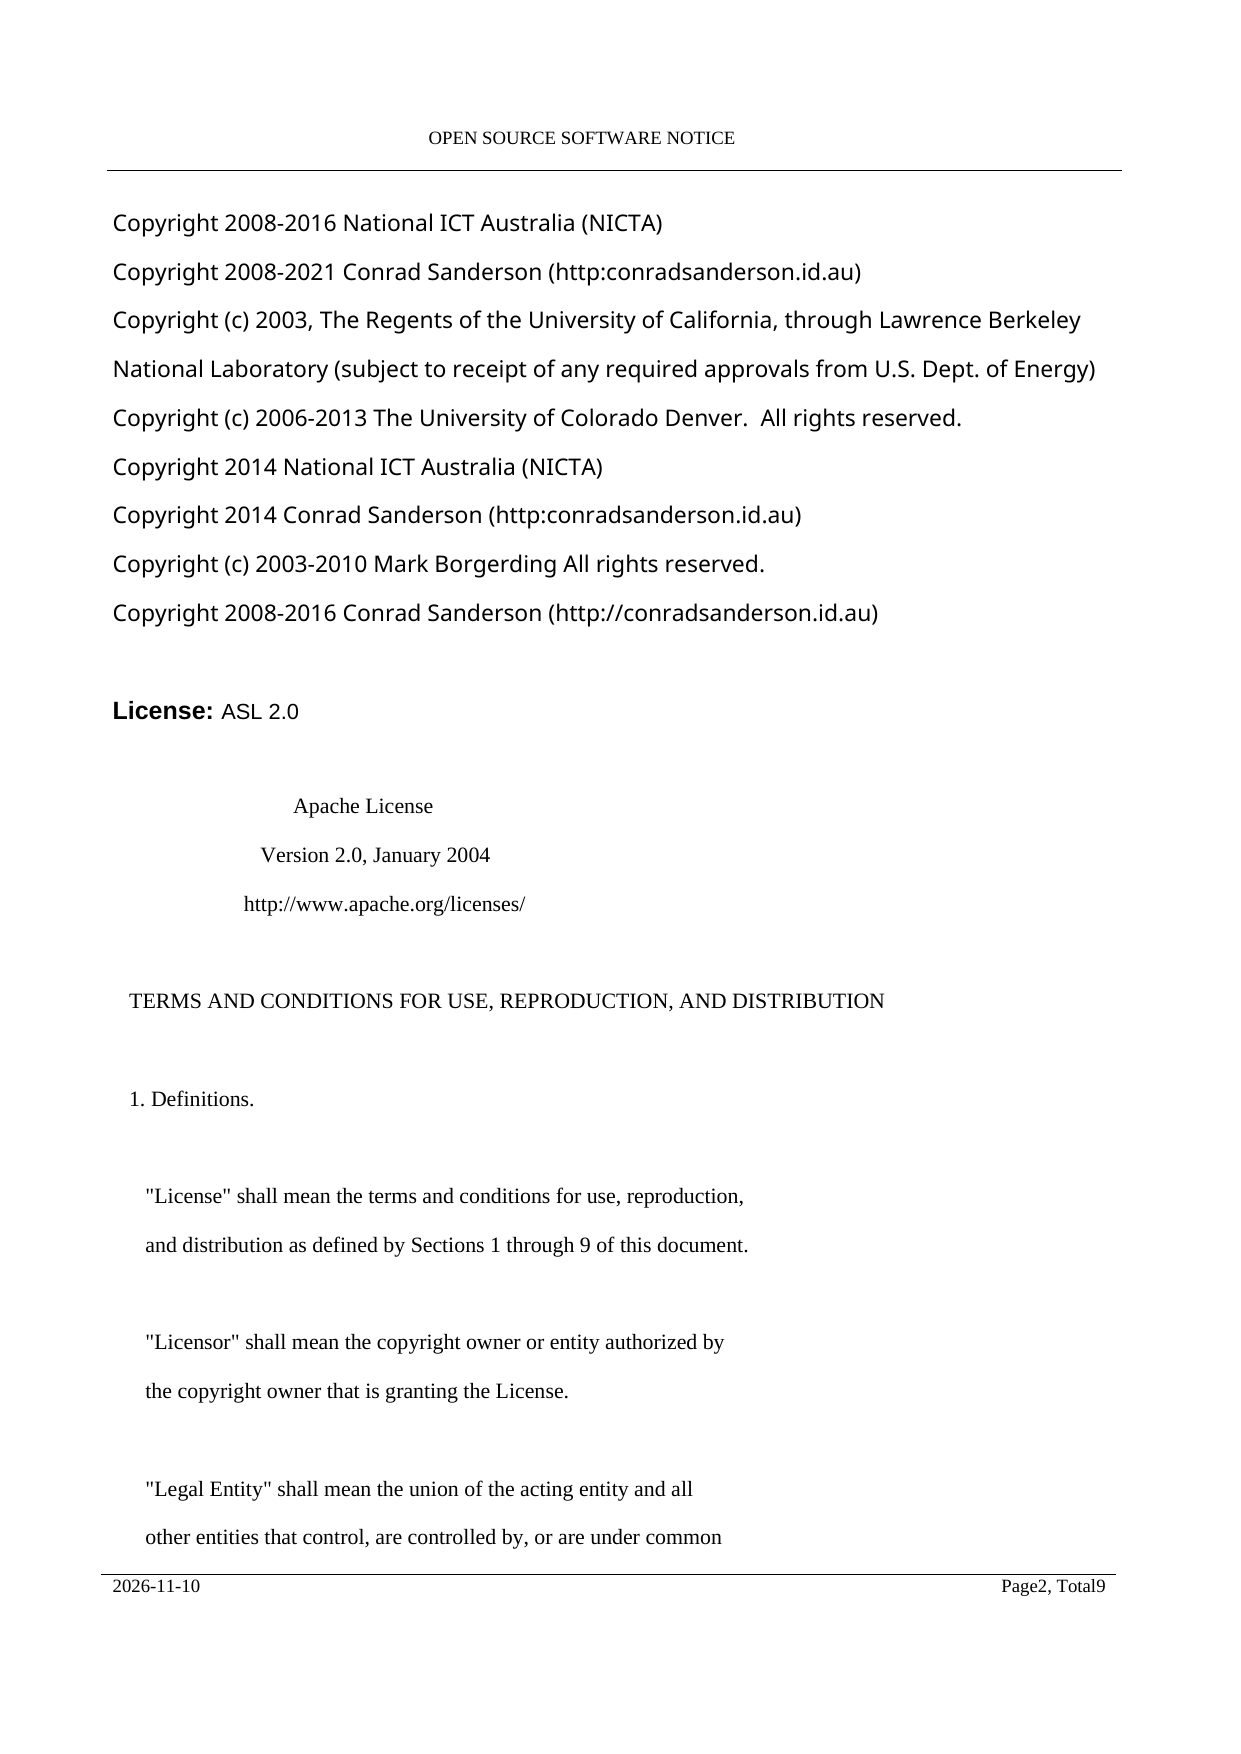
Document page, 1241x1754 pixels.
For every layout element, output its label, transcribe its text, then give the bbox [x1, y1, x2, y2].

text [112, 206, 1128, 678]
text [112, 741, 1128, 1553]
text License: ASL 2.0 [112, 694, 1128, 726]
